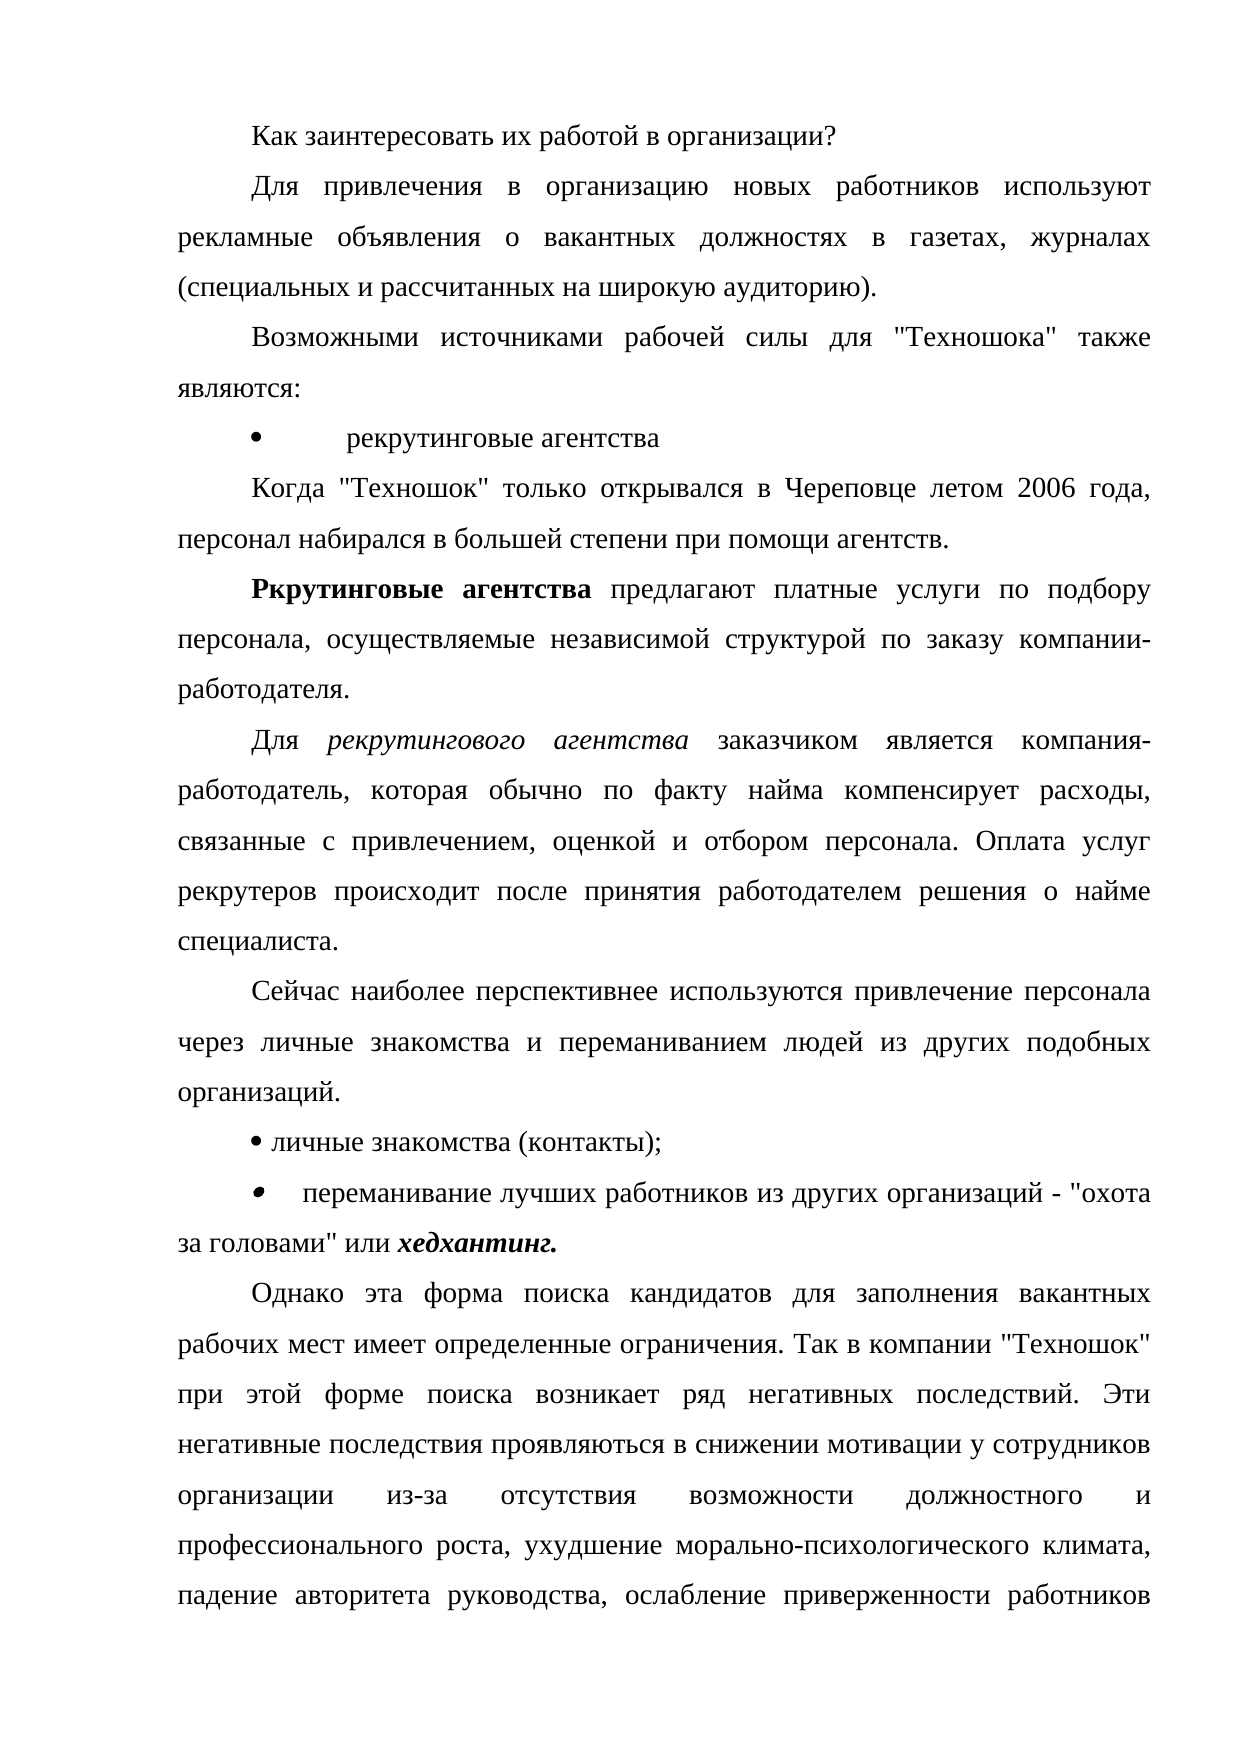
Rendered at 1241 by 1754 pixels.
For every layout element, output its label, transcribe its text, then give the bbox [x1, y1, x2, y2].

text Как заинтересовать их работой в организации? [177, 118, 1152, 152]
text Возможными источниками рабочей силы для "Техношока" также являются: [177, 319, 1152, 403]
text Сейчас наиболее перспективнее используются привлечение персонала через личные знакомства и переманиванием людей из других подобных организаций. [177, 973, 1152, 1108]
list личные знакомства (контакты); [177, 1124, 1152, 1158]
list рекрутинговые агентства [177, 420, 1152, 454]
text Для привлечения в организацию новых работников используют рекламные объявления о вакантных должностях в газетах, журналах (специальных и рассчитанных на широкую аудиторию). [177, 168, 1152, 303]
list переманивание лучших работников из других организаций - "охота за головами" или хедхантинг. [177, 1175, 1152, 1259]
text Когда "Техношок" только открывался в Череповце летом 2006 года, персонал набирался в большей степени при помощи агентств. [177, 470, 1152, 554]
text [177, 1276, 1152, 1611]
text Для рекрутингового агентства заказчиком является компания-работодатель, которая обычно по факту найма компенсирует расходы, связанные с привлечением, оценкой и отбором персонала. Оплата услуг рекрутеров происходит после принятия работодателем решения о найме специалиста. [177, 722, 1152, 957]
text Ркрутинговые агентства предлагают платные услуги по подбору персонала, осуществляемые независимой структурой по заказу компании-работодателя. [177, 571, 1152, 705]
